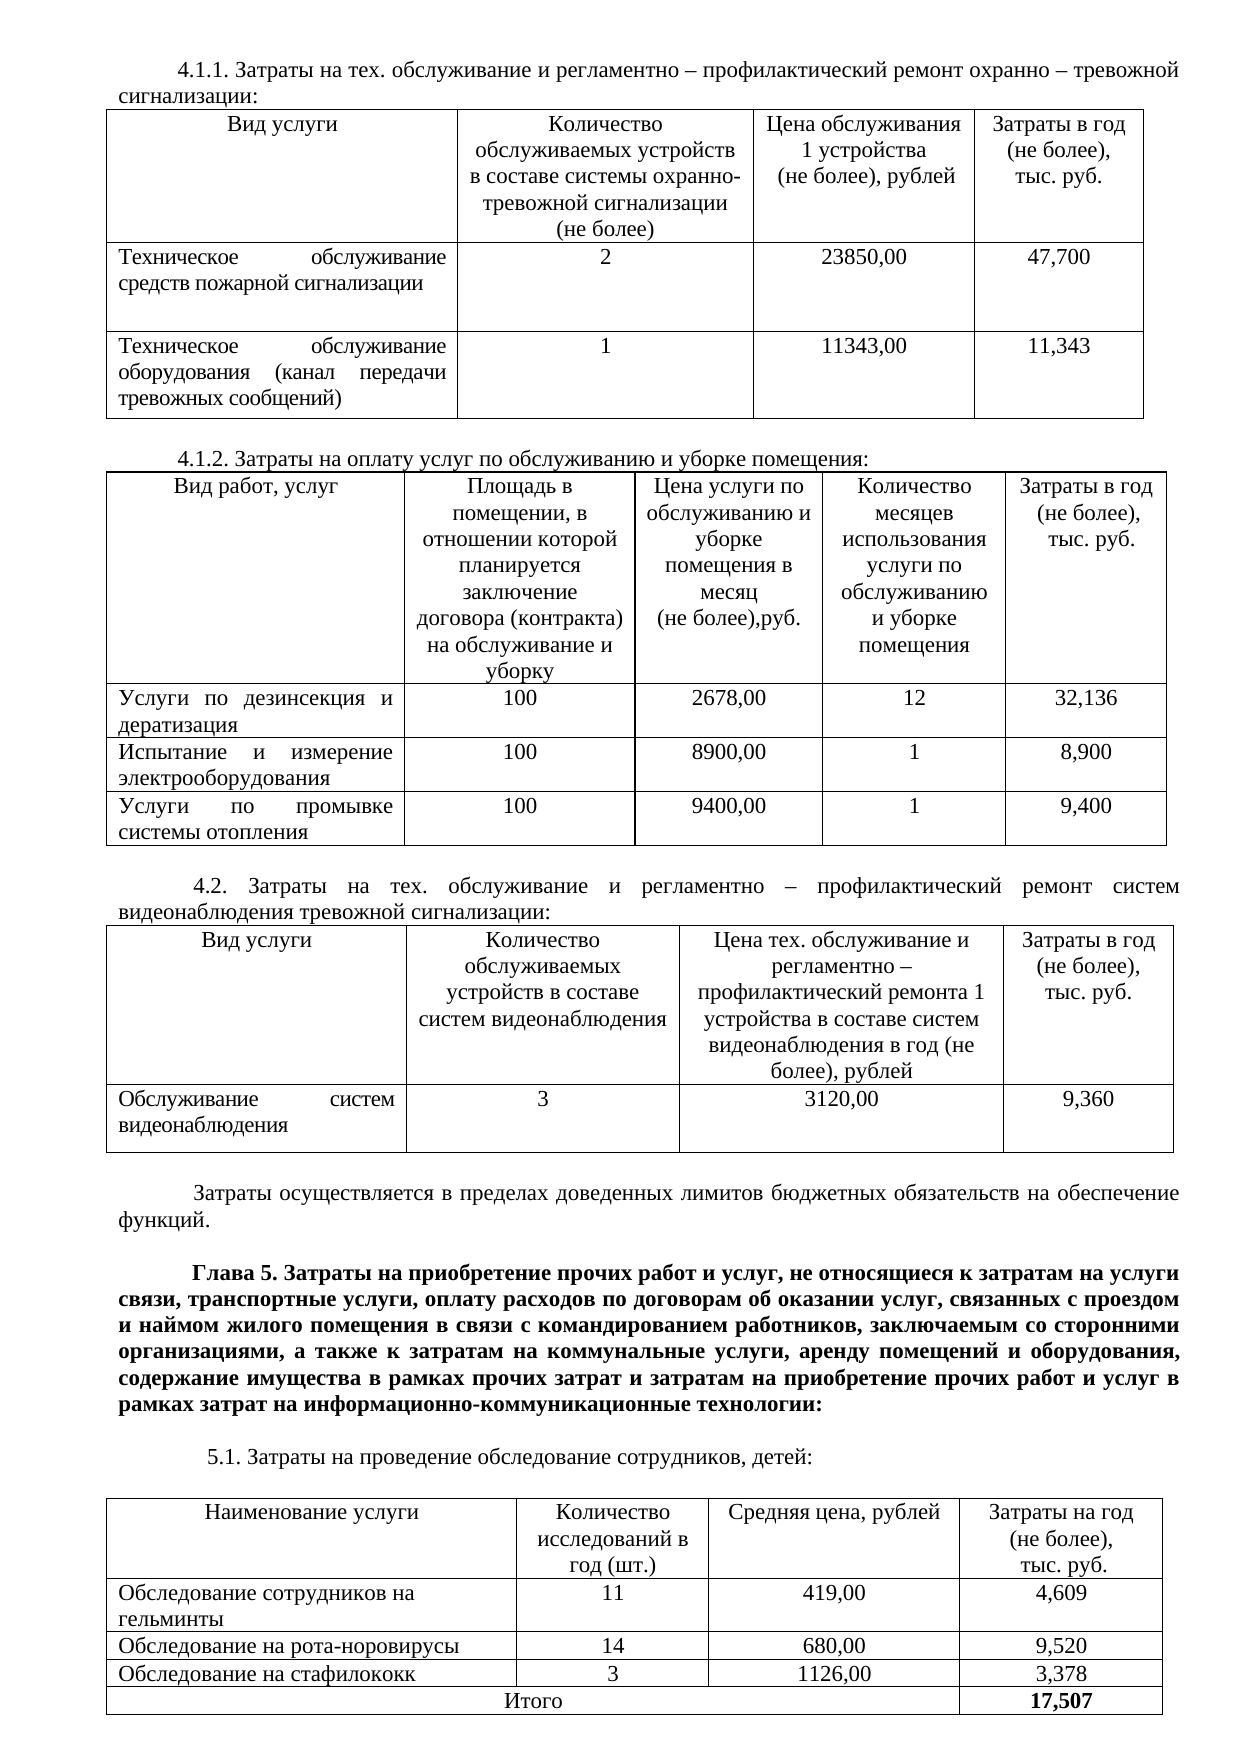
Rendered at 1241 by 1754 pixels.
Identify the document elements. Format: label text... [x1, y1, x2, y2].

table_header Площадь в помещении, в отношении которой планируется заключение договора (контракта) на обслуживание и уборку [405, 473, 634, 683]
table_cell 32,136 [1006, 684, 1166, 737]
table_cell 47,700 [975, 243, 1143, 331]
table_cell 100 [405, 738, 634, 791]
table_cell 23850,00 [754, 243, 974, 331]
table_cell 419,00 [709, 1579, 959, 1631]
table_cell 8900,00 [636, 738, 822, 791]
table_header Количество исследований в год (шт.) [517, 1499, 708, 1577]
table_cell 9,520 [960, 1632, 1162, 1659]
table_cell Итого [107, 1687, 959, 1713]
table_cell 100 [405, 684, 634, 737]
table_header Цена тех. обслуживание и регламентно – профилактический ремонта 1 устройства в составе систем видеонаблюдения в год (не более), рублей [680, 926, 1003, 1084]
table_cell Услуги по дезинсекция и дератизация [107, 684, 404, 737]
table_cell 100 [405, 792, 634, 844]
table_cell 2678,00 [636, 684, 822, 737]
table_cell Техническое обслуживание средств пожарной сигнализации [107, 243, 457, 331]
table_cell 1126,00 [709, 1660, 959, 1686]
table_cell 680,00 [709, 1632, 959, 1659]
table_header Вид услуги [107, 110, 457, 242]
table_cell 3 [407, 1085, 679, 1152]
text Глава 5. Затраты на приобретение прочих работ и услуг, не относящиеся к затратам на услуги связи, транспортные услуги, оплату расходов по договорам об оказании услуг, связанных с проездом и наймом жилого помещения в связи с командированием работников, заключаемым со сторонними организациями, а также к затратам на коммунальные услуги, аренду помещений и оборудования, содержание имущества в рамках прочих затрат и затратам на приобретение прочих работ и услуг в рамках затрат на информационно-коммуникационные технологии: [118, 1258, 1181, 1417]
text 4.1.1. Затраты на тех. обслуживание и регламентно – профилактический ремонт охранно – тревожной сигнализации: [118, 56, 1181, 109]
table_header Цена обслуживания 1 устройства (не более), рублей [754, 110, 974, 242]
table_cell 9400,00 [636, 792, 822, 844]
table_cell 14 [517, 1632, 708, 1659]
table_cell Испытание и измерение электрооборудования [107, 738, 404, 791]
table_header Затраты в год (не более), тыс. руб. [975, 110, 1143, 242]
text Затраты осуществляется в пределах доведенных лимитов бюджетных обязательств на обеспечение функций. [118, 1179, 1181, 1232]
table_cell 11343,00 [754, 332, 974, 418]
table_cell 4,609 [960, 1579, 1162, 1631]
table_cell 11,343 [975, 332, 1143, 418]
table_cell 2 [458, 243, 753, 331]
table_header Вид работ, услуг [107, 473, 404, 683]
text 4.1.2. Затраты на оплату услуг по обслуживанию и уборке помещения: [118, 445, 1181, 471]
text 5.1. Затраты на проведение обследование сотрудников, детей: [118, 1443, 1181, 1469]
table_header Цена услуги по обслуживанию и уборке помещения в месяц (не более),руб. [636, 473, 822, 683]
table_header Количество месяцев использования услуги по обслуживанию и уборке помещения [823, 473, 1005, 683]
table_header Количество обслуживаемых устройств в составе систем видеонаблюдения [407, 926, 679, 1084]
table_cell 1 [458, 332, 753, 418]
table_cell 12 [823, 684, 1005, 737]
table_cell 3,378 [960, 1660, 1162, 1686]
table_header Затраты в год (не более), тыс. руб. [1004, 926, 1173, 1084]
table_header Средняя цена, рублей [709, 1499, 959, 1577]
table_cell 1 [823, 792, 1005, 844]
table_header Вид услуги [107, 926, 406, 1084]
table_cell Услуги по промывке системы отопления [107, 792, 404, 844]
table_header Затраты в год (не более), тыс. руб. [1006, 473, 1166, 683]
table_cell Обследование на стафилококк [107, 1660, 516, 1686]
table_header Количество обслуживаемых устройств в составе системы охранно-тревожной сигнализации (не более) [458, 110, 753, 242]
table_header Наименование услуги [107, 1499, 516, 1577]
table_cell Обследование сотрудников на гельминты [107, 1579, 516, 1631]
table_cell 8,900 [1006, 738, 1166, 791]
text 4.2. Затраты на тех. обслуживание и регламентно – профилактический ремонт систем видеонаблюдения тревожной сигнализации: [118, 872, 1181, 925]
table_cell 11 [517, 1579, 708, 1631]
table_cell 3 [517, 1660, 708, 1686]
table_header Затраты на год (не более), тыс. руб. [960, 1499, 1162, 1577]
table_cell 1 [823, 738, 1005, 791]
table_cell Обследование на рота-норовирусы [107, 1632, 516, 1659]
table_cell 9,360 [1004, 1085, 1173, 1152]
table_cell 9,400 [1006, 792, 1166, 844]
table_cell Обслуживание систем видеонаблюдения [107, 1085, 406, 1152]
table_cell 17,507 [960, 1687, 1162, 1713]
table_cell 3120,00 [680, 1085, 1003, 1152]
table_cell Техническое обслуживание оборудования (канал передачи тревожных сообщений) [107, 332, 457, 418]
